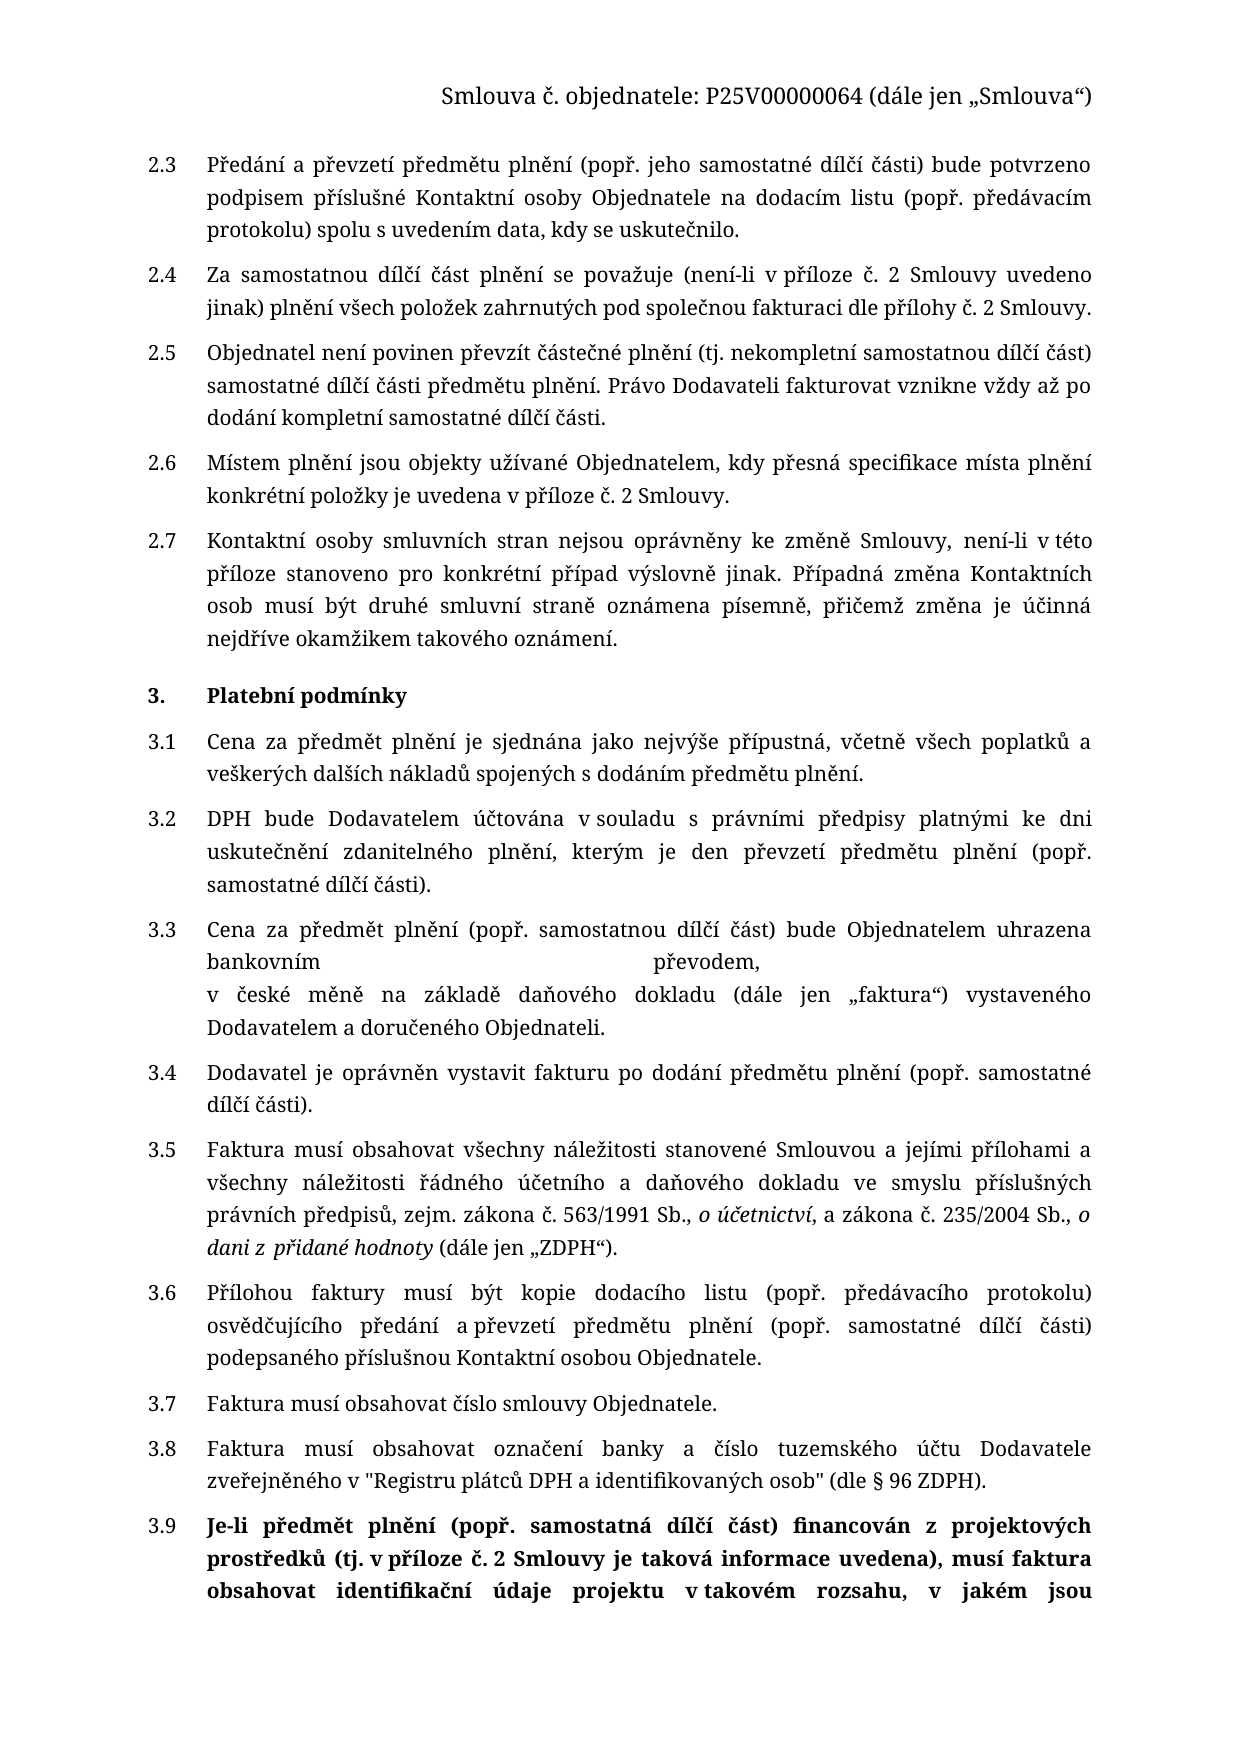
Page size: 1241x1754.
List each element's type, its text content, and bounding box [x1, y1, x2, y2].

list Faktura musí obsahovat číslo smlouvy Objednatele. [148, 1389, 1093, 1417]
list Platební podmínky [148, 682, 1093, 710]
list Místem plnění jsou objekty užívané Objednatelem, kdy přesná specifikace místa plnění konkrétní položky je uvedena v příloze č. 2 Smlouvy. [148, 448, 1093, 509]
list DPH bude Dodavatelem účtována v souladu s právními předpisy platnými ke dni uskutečnění zdanitelného plnění, kterým je den převzetí předmětu plnění (popř. samostatné dílčí části). [148, 804, 1093, 898]
list Za samostatnou dílčí část plnění se považuje (není-li v příloze č. 2 Smlouvy uvedeno jinak) plnění všech položek zahrnutých pod společnou fakturaci dle přílohy č. 2 Smlouvy. [148, 261, 1093, 322]
list Cena za předmět plnění je sjednána jako nejvýše přípustná, včetně všech poplatků a veškerých dalších nákladů spojených s dodáním předmětu plnění. [148, 727, 1093, 788]
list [148, 1511, 1093, 1605]
list Kontaktní osoby smluvních stran nejsou oprávněny ke změně Smlouvy, není-li v této příloze stanoveno pro konkrétní případ výslovně jinak. Případná změna Kontaktních osob musí být druhé smluvní straně oznámena písemně, přičemž změna je účinná nejdříve okamžikem takového oznámení. [148, 526, 1093, 652]
list Dodavatel je oprávněn vystavit fakturu po dodání předmětu plnění (popř. samostatné dílčí části). [148, 1058, 1093, 1119]
list Objednatel není povinen převzít částečné plnění (tj. nekompletní samostatnou dílčí část) samostatné dílčí části předmětu plnění. Právo Dodavateli fakturovat vznikne vždy až po dodání kompletní samostatné dílčí části. [148, 338, 1093, 432]
list Faktura musí obsahovat označení banky a číslo tuzemského účtu Dodavatele zveřejněného v "Registru plátců DPH a identifikovaných osob" (dle § 96 ZDPH). [148, 1434, 1093, 1495]
list Cena za předmět plnění (popř. samostatnou dílčí část) bude Objednatelem uhrazena bankovním převodem, v české měně na základě daňového dokladu (dále jen „faktura“) vystaveného Dodavatelem a doručeného Objednateli. [148, 915, 1093, 1041]
list Faktura musí obsahovat všechny náležitosti stanovené Smlouvou a jejími přílohami a všechny náležitosti řádného účetního a daňového dokladu ve smyslu příslušných právních předpisů, zejm. zákona č. 563/1991 Sb., o účetnictví, a zákona č. 235/2004 Sb., o dani z přidané hodnoty (dále jen „ZDPH“). [148, 1135, 1093, 1262]
list Přílohou faktury musí být kopie dodacího listu (popř. předávacího protokolu) osvědčujícího předání a převzetí předmětu plnění (popř. samostatné dílčí části) podepsaného příslušnou Kontaktní osobou Objednatele. [148, 1278, 1093, 1372]
list Předání a převzetí předmětu plnění (popř. jeho samostatné dílčí části) bude potvrzeno podpisem příslušné Kontaktní osoby Objednatele na dodacím listu (popř. předávacím protokolu) spolu s uvedením data, kdy se uskutečnilo. [148, 150, 1093, 244]
